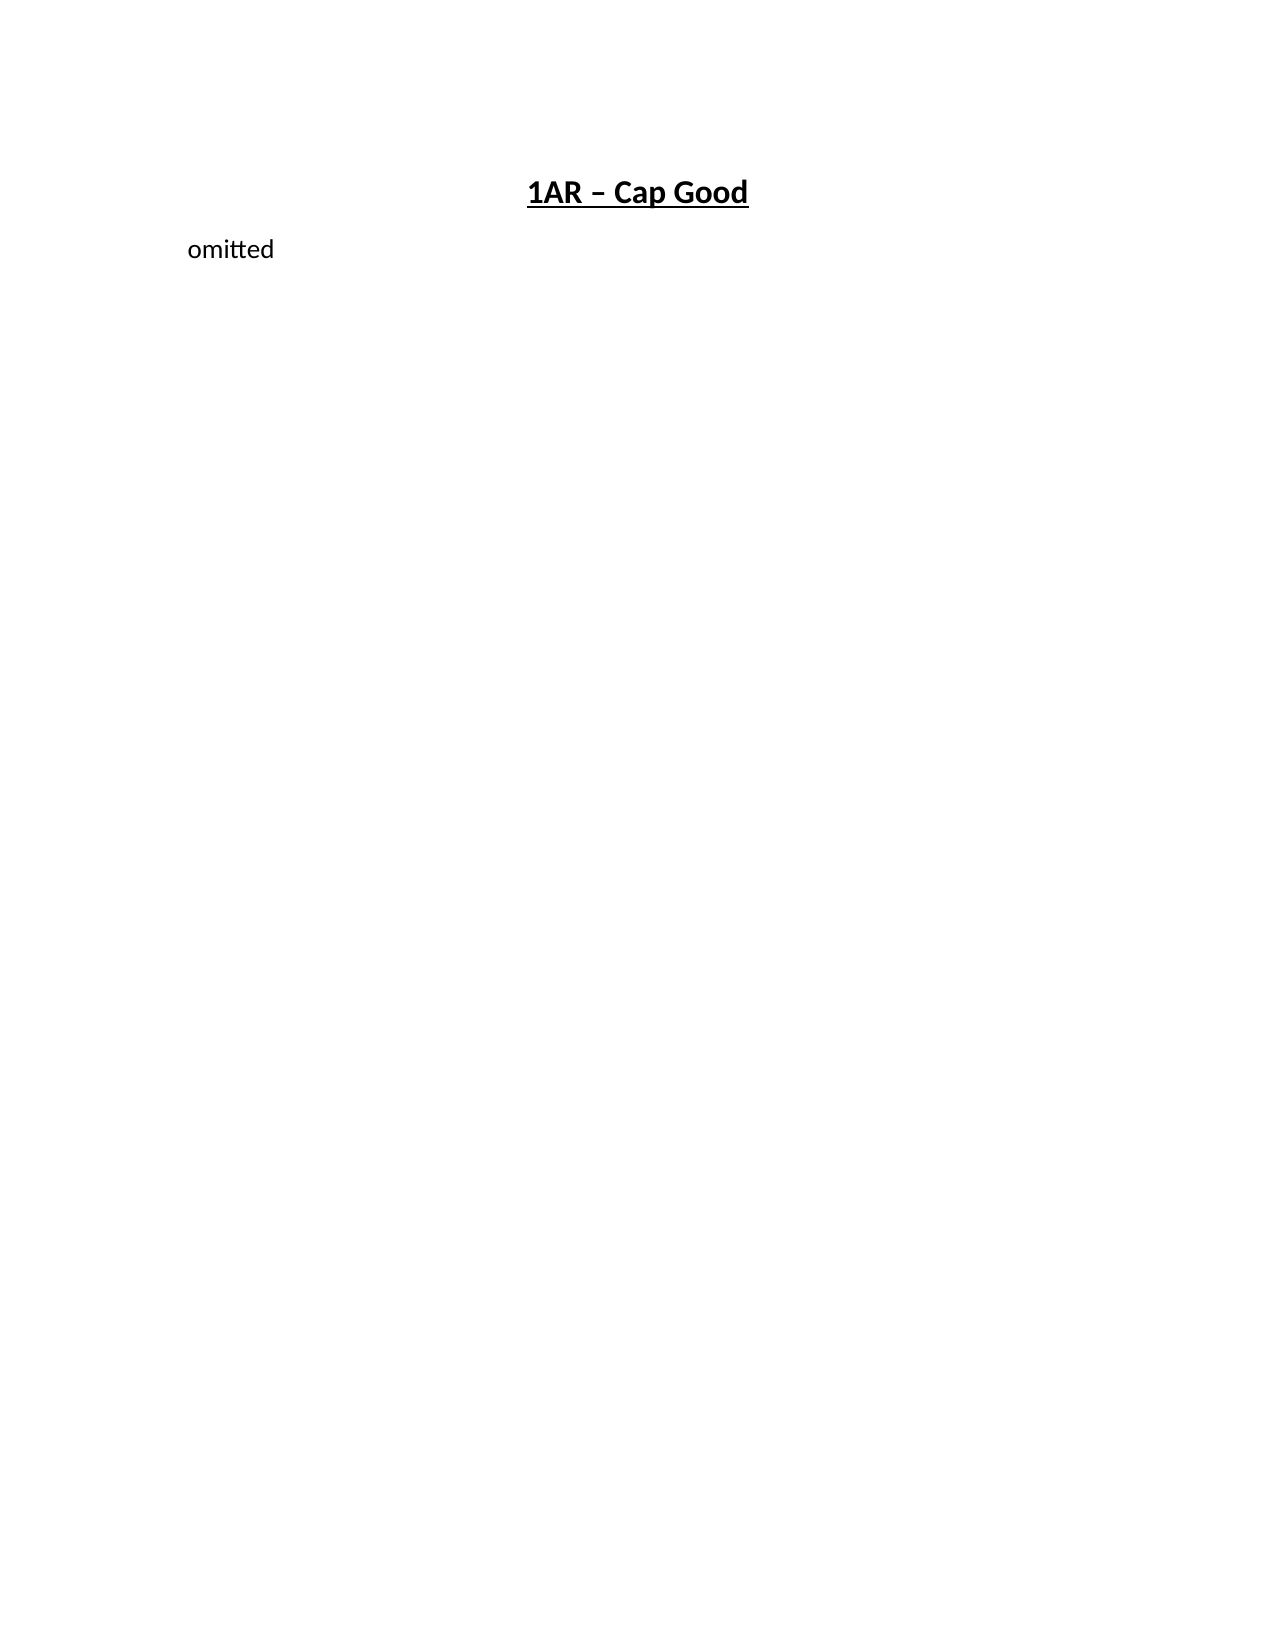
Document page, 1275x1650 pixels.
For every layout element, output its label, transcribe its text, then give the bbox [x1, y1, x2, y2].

subtitle 1AR – Cap Good [187, 171, 1087, 212]
subtitle omitted [187, 232, 1087, 265]
